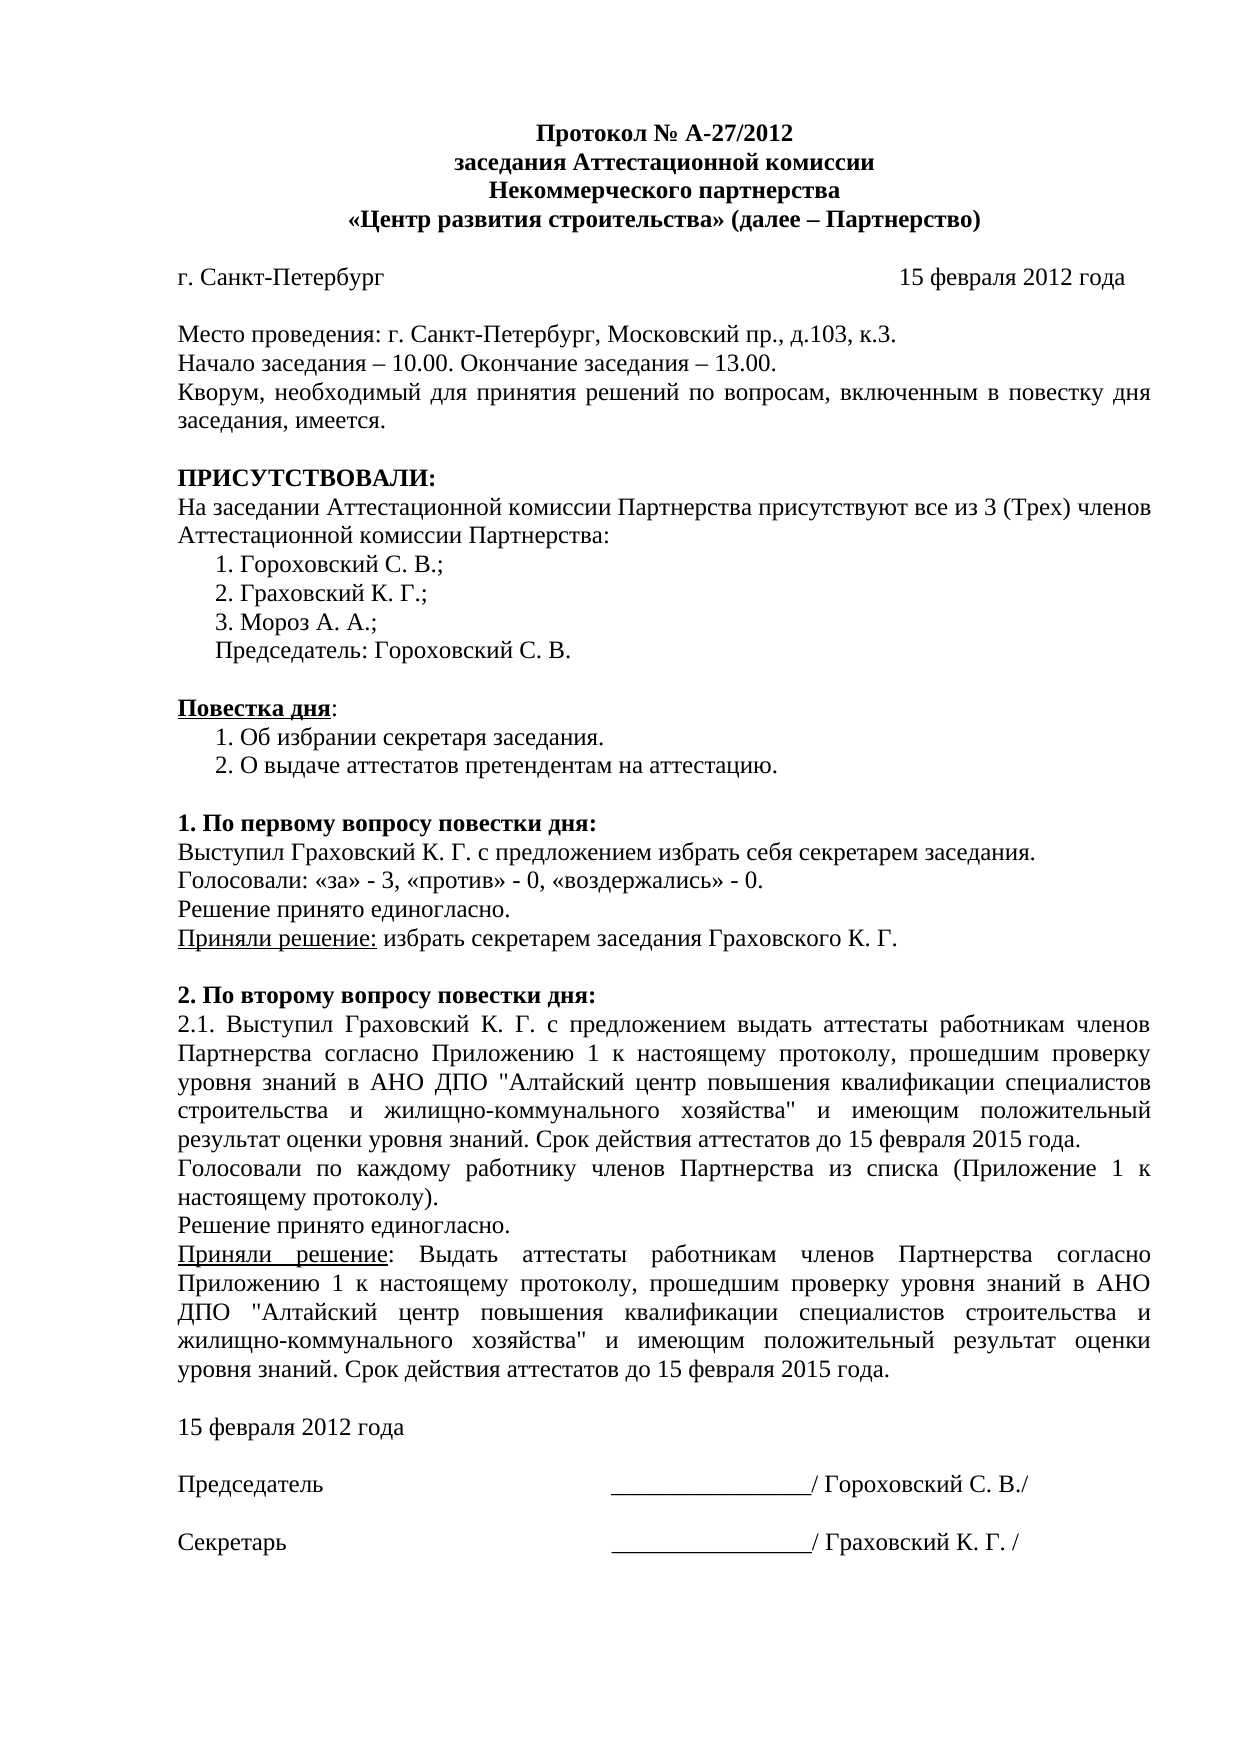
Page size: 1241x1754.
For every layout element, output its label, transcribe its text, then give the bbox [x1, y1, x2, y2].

text ПРИСУТСТВОВАЛИ: [177, 463, 1152, 492]
text Повестка дня: [177, 693, 1152, 722]
text «Центр развития строительства» (далее – Партнерство) [177, 204, 1152, 233]
text 2.1. Выступил Граховский К. Г. с предложением выдать аттестаты работникам членов Партнерства согласно Приложению 1 к настоящему протоколу, прошедшим проверку уровня знаний в АНО ДПО "Алтайский центр повышения квалификации специалистов строительства и жилищно-коммунального хозяйства" и имеющим положительный результат оценки уровня знаний. Срок действия аттестатов до 15 февраля 2015 года. [177, 1009, 1152, 1153]
text Некоммерческого партнерства [177, 176, 1152, 204]
text 1. По первому вопросу повестки дня: [177, 808, 1152, 837]
text 1. Гороховский С. В.; [215, 549, 1152, 578]
text Голосовали: «за» - 3, «против» - 0, «воздержались» - 0. [177, 866, 1152, 894]
text 2. По второму вопросу повестки дня: [177, 981, 1152, 1009]
text На заседании Аттестационной комиссии Партнерства присутствуют все из 3 (Трех) членов Аттестационной комиссии Партнерства: [177, 492, 1152, 549]
text Начало заседания – 10.00. Окончание заседания – 13.00. [177, 348, 1152, 377]
text Место проведения: г. Санкт-Петербург, Московский пр., д.103, к.3. [177, 319, 1152, 348]
text Выступил Граховский К. Г. с предложением избрать себя секретарем заседания. [177, 837, 1152, 866]
text Решение принято единогласно. [177, 894, 1152, 923]
text Протокол № А-27/2012 [177, 118, 1152, 147]
text Голосовали по каждому работнику членов Партнерства из списка (Приложение 1 к настоящему протоколу). [177, 1153, 1152, 1211]
text г. Санкт-Петербург 15 февраля 2012 года [177, 262, 1152, 291]
text Приняли решение: Выдать аттестаты работникам членов Партнерства согласно Приложению 1 к настоящему протоколу, прошедшим проверку уровня знаний в АНО ДПО "Алтайский центр повышения квалификации специалистов строительства и жилищно-коммунального хозяйства" и имеющим положительный результат оценки уровня знаний. Срок действия аттестатов до 15 февраля 2015 года. [177, 1239, 1152, 1383]
text Секретарь ________________/ Граховский К. Г. / [177, 1527, 1152, 1556]
text Кворум, необходимый для принятия решений по вопросам, включенным в повестку дня заседания, имеется. [177, 377, 1152, 434]
text 2. Граховский К. Г.; [215, 578, 1152, 607]
text Председатель: Гороховский С. В. [215, 636, 1152, 664]
text Решение принято единогласно. [177, 1211, 1152, 1239]
text 3. Мороз А. А.; [215, 607, 1152, 636]
text 1. Об избрании секретаря заседания. [215, 722, 1152, 751]
text Приняли решение: избрать секретарем заседания Граховского К. Г. [177, 923, 1152, 952]
text 15 февраля 2012 года [177, 1412, 1152, 1441]
text 2. О выдаче аттестатов претендентам на аттестацию. [215, 751, 1152, 779]
text Председатель ________________/ Гороховский С. В. / [177, 1469, 1152, 1498]
text заседания Аттестационной комиссии [177, 147, 1152, 176]
